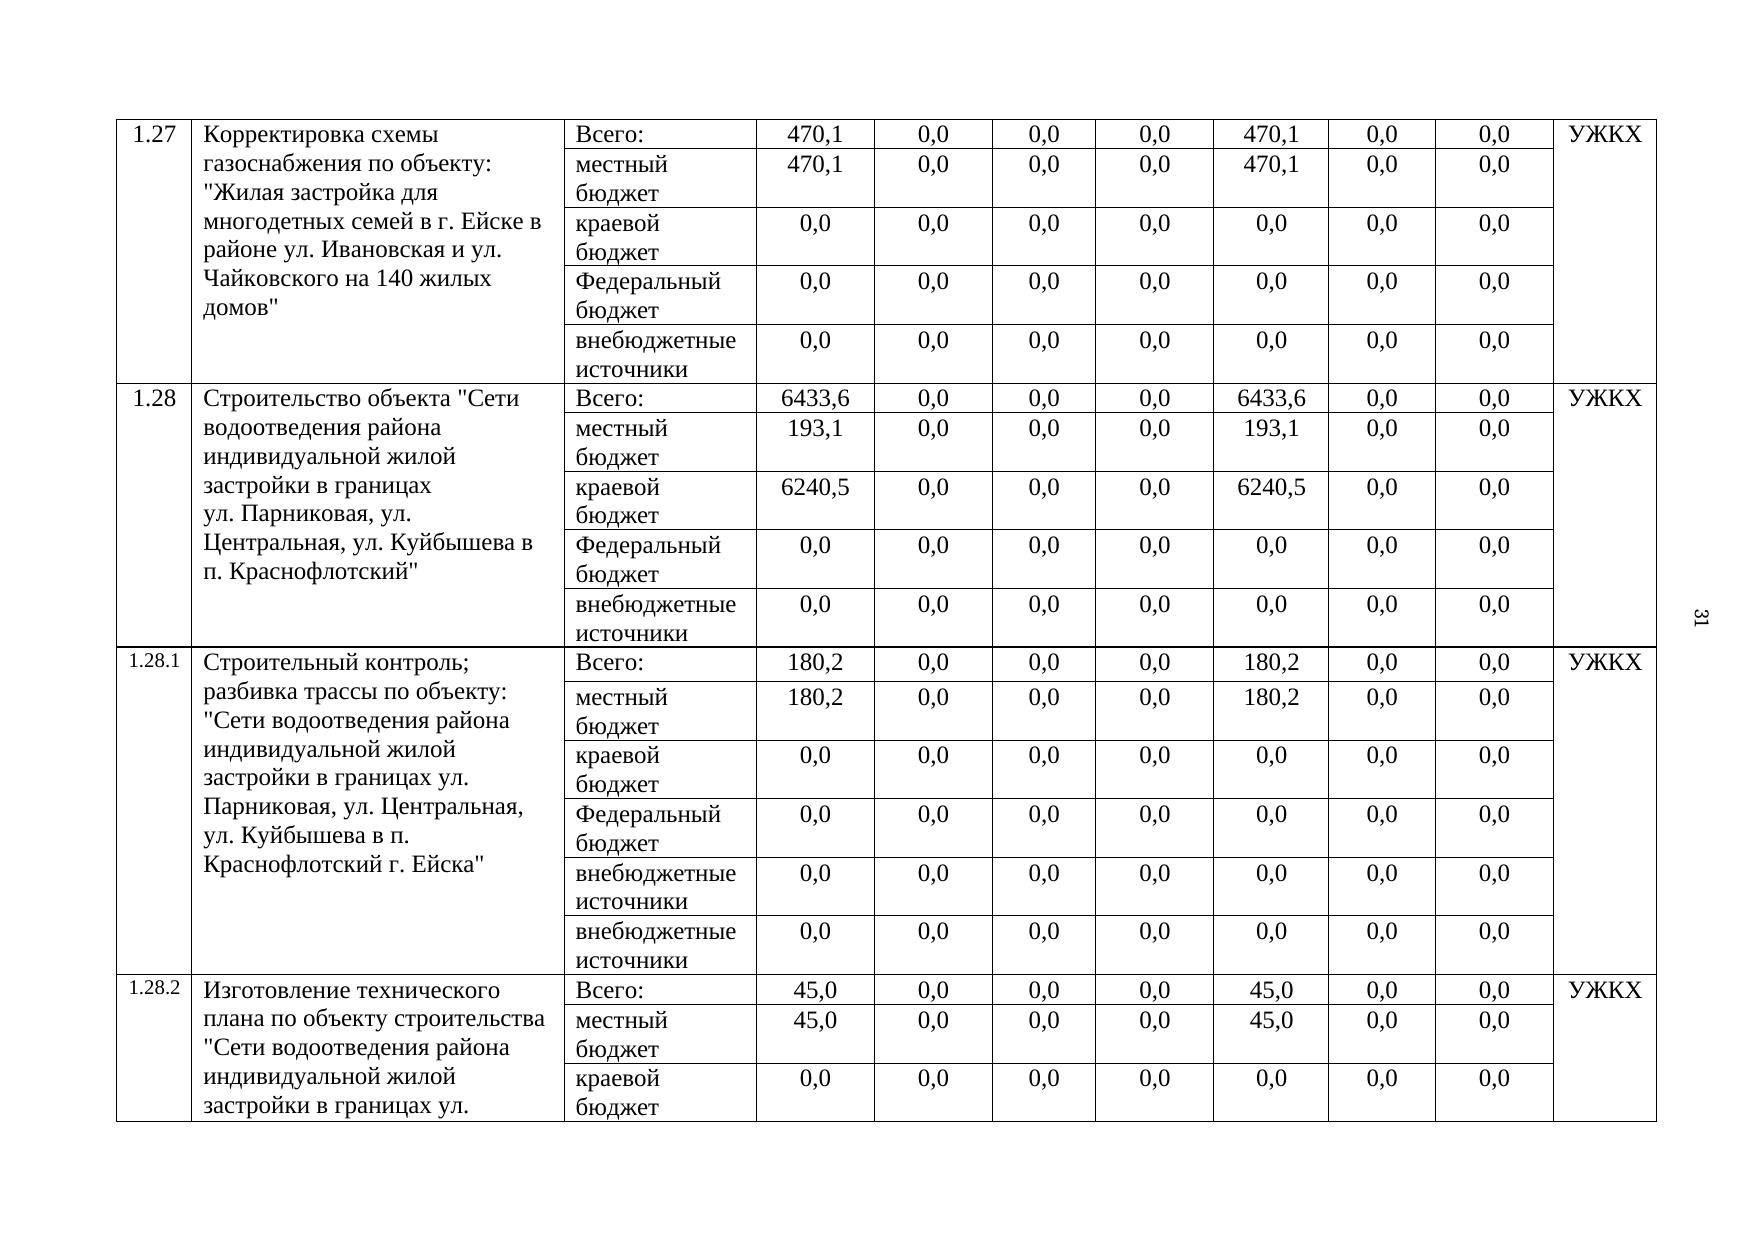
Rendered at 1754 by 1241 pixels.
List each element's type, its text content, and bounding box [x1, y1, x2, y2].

table_cell 45,0 [1214, 1005, 1328, 1062]
table_cell Всего: [565, 648, 756, 681]
table_cell 0,0 [1329, 149, 1435, 207]
table_cell 0,0 [1329, 530, 1435, 588]
table_cell 0,0 [993, 741, 1095, 798]
table_cell краевой бюджет [565, 472, 756, 529]
table_cell 0,0 [875, 682, 992, 739]
table_cell 0,0 [1436, 120, 1553, 148]
table_cell 6240,5 [757, 472, 874, 529]
table_cell краевой бюджет [565, 741, 756, 798]
table_cell УЖКХ [1554, 648, 1656, 974]
table_cell 0,0 [993, 149, 1095, 207]
table_cell 0,0 [1214, 325, 1328, 382]
table_cell 0,0 [1214, 530, 1328, 588]
table_cell 0,0 [1096, 1005, 1213, 1062]
table_cell 0,0 [1436, 741, 1553, 798]
table_cell 45,0 [757, 975, 874, 1004]
table_cell 0,0 [875, 120, 992, 148]
table_cell 0,0 [1436, 648, 1553, 681]
table_cell 0,0 [875, 916, 992, 974]
table_cell 0,0 [1329, 916, 1435, 974]
table_cell 0,0 [1329, 975, 1435, 1004]
table_cell 0,0 [993, 266, 1095, 324]
table_cell 0,0 [1329, 413, 1435, 471]
table_cell Федеральный бюджет [565, 799, 756, 857]
table_cell внебюджетные источники [565, 858, 756, 915]
table_cell Всего: [565, 384, 756, 412]
table_cell 0,0 [993, 325, 1095, 382]
table_cell 6240,5 [1214, 472, 1328, 529]
table_cell 0,0 [1214, 799, 1328, 857]
table_cell Федеральный бюджет [565, 530, 756, 588]
table_cell 0,0 [875, 325, 992, 382]
table_cell 6433,6 [1214, 384, 1328, 412]
table_cell 0,0 [757, 589, 874, 646]
table_cell 0,0 [1329, 208, 1435, 265]
table_cell 180,2 [757, 648, 874, 681]
table_cell 0,0 [875, 648, 992, 681]
table_cell местный бюджет [565, 413, 756, 471]
table_cell 470,1 [757, 149, 874, 207]
table_cell 193,1 [1214, 413, 1328, 471]
table_cell 0,0 [1096, 682, 1213, 739]
table_cell 0,0 [1329, 858, 1435, 915]
table_cell Корректировка схемы газоснабжения по объекту: "Жилая застройка для многодетных семей в г. Ейске в районе ул. Ивановская и ул. Чайковского на 140 жилых домов" [192, 120, 564, 382]
table_cell 0,0 [757, 1064, 874, 1121]
table_cell 0,0 [1096, 916, 1213, 974]
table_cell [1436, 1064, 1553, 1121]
table_cell 0,0 [1096, 266, 1213, 324]
table_cell 0,0 [1096, 530, 1213, 588]
table_cell 0,0 [1436, 799, 1553, 857]
table_cell 0,0 [1096, 589, 1213, 646]
table_cell 0,0 [875, 799, 992, 857]
table_cell 0,0 [993, 589, 1095, 646]
table_cell 0,0 [1436, 384, 1553, 412]
table_cell внебюджетные источники [565, 589, 756, 646]
table_cell Федеральный бюджет [565, 266, 756, 324]
table_cell 0,0 [1329, 384, 1435, 412]
table_cell 45,0 [1214, 975, 1328, 1004]
table_cell 0,0 [993, 208, 1095, 265]
table_cell 0,0 [1096, 648, 1213, 681]
table_cell 0,0 [1214, 589, 1328, 646]
table_cell УЖКХ [1554, 120, 1656, 382]
table_cell 0,0 [1096, 799, 1213, 857]
table_cell УЖКХ [1554, 384, 1656, 646]
table_cell 0,0 [1436, 149, 1553, 207]
table_cell 0,0 [757, 208, 874, 265]
table_cell 0,0 [1329, 589, 1435, 646]
table_cell 180,2 [1214, 648, 1328, 681]
table_cell 0,0 [1096, 120, 1213, 148]
table_cell 470,1 [1214, 149, 1328, 207]
table_cell 0,0 [1436, 472, 1553, 529]
table_cell 0,0 [1329, 648, 1435, 681]
table_cell 0,0 [757, 325, 874, 382]
table_cell 1.28.2 [117, 975, 191, 1121]
table_cell внебюджетные источники [565, 325, 756, 382]
table_cell 0,0 [1096, 149, 1213, 207]
table_cell 0,0 [1214, 208, 1328, 265]
table_cell Изготовление технического плана по объекту строительства "Сети водоотведения района индивидуальной жилой застройки в границах ул. Парниковая, ул. Центральная, ул. Куйбышева в п. Краснофлотский г. Ейска" [192, 975, 564, 1121]
table_cell краевой бюджет [565, 1064, 756, 1121]
table_cell 0,0 [1436, 530, 1553, 588]
table_cell 0,0 [993, 648, 1095, 681]
table_cell 0,0 [1096, 208, 1213, 265]
table_cell 0,0 [1214, 1064, 1328, 1121]
table_cell 0,0 [993, 682, 1095, 739]
table_cell 0,0 [875, 975, 992, 1004]
table_cell 0,0 [1096, 413, 1213, 471]
table_cell 0,0 [1436, 1005, 1553, 1062]
table_cell местный бюджет [565, 149, 756, 207]
table_cell 0,0 [1096, 384, 1213, 412]
table_cell 0,0 [993, 120, 1095, 148]
table_cell 470,1 [1214, 120, 1328, 148]
table_cell 0,0 [993, 530, 1095, 588]
table_cell 0,0 [1329, 1005, 1435, 1062]
table_cell 0,0 [757, 858, 874, 915]
table_cell 45,0 [757, 1005, 874, 1062]
table_cell 0,0 [1096, 472, 1213, 529]
table_cell 0,0 [1436, 858, 1553, 915]
table_cell 0,0 [1436, 266, 1553, 324]
table_cell 180,2 [757, 682, 874, 739]
table_cell 6433,6 [757, 384, 874, 412]
table_cell 0,0 [1096, 325, 1213, 382]
table_cell краевой бюджет [565, 208, 756, 265]
table_cell 0,0 [1436, 975, 1553, 1004]
table_cell 0,0 [1214, 858, 1328, 915]
table_cell 0,0 [875, 472, 992, 529]
table_cell 0,0 [875, 589, 992, 646]
table_cell 0,0 [875, 266, 992, 324]
table_cell 0,0 [1214, 916, 1328, 974]
table_cell 0,0 [757, 530, 874, 588]
table_cell 0,0 [1436, 413, 1553, 471]
table_cell 0,0 [1436, 589, 1553, 646]
table_cell Строительство объекта "Сети водоотведения района индивидуальной жилой застройки в границах ул. Парниковая, ул. Центральная, ул. Куйбышева в п. Краснофлотский" [192, 384, 564, 646]
table_cell 0,0 [875, 413, 992, 471]
table_cell 0,0 [875, 741, 992, 798]
table_cell 0,0 [1096, 741, 1213, 798]
table_cell 0,0 [757, 799, 874, 857]
table_cell 0,0 [757, 916, 874, 974]
table_cell 0,0 [1329, 325, 1435, 382]
table_cell 0,0 [1214, 741, 1328, 798]
table_cell 0,0 [875, 149, 992, 207]
table_cell 0,0 [993, 858, 1095, 915]
table_cell 0,0 [1436, 208, 1553, 265]
table_cell Всего: [565, 975, 756, 1004]
table_cell 0,0 [1096, 1064, 1213, 1121]
table_cell 0,0 [875, 384, 992, 412]
table_cell 0,0 [993, 384, 1095, 412]
table_cell Всего: [565, 120, 756, 148]
table_cell 0,0 [757, 266, 874, 324]
table_cell 0,0 [875, 530, 992, 588]
table_cell местный бюджет [565, 1005, 756, 1062]
table_cell 1.28.1 [117, 648, 191, 974]
table_cell 180,2 [1214, 682, 1328, 739]
table_cell УЖКХ [1554, 975, 1656, 1121]
table_cell 0,0 [1329, 120, 1435, 148]
table_cell 0,0 [1329, 741, 1435, 798]
table_cell внебюджетные источники [565, 916, 756, 974]
table_cell Строительный контроль; разбивка трассы по объекту: "Сети водоотведения района индивидуальной жилой застройки в границах ул. Парниковая, ул. Центральная, ул. Куйбышева в п. Краснофлотский г. Ейска" [192, 648, 564, 974]
table_cell 0,0 [875, 1005, 992, 1062]
table_cell 0,0 [875, 858, 992, 915]
table_cell 0,0 [875, 208, 992, 265]
table_cell 0,0 [993, 799, 1095, 857]
table_cell 1.28 [117, 384, 191, 646]
table_cell 0,0 [993, 472, 1095, 529]
table_cell 0,0 [1096, 975, 1213, 1004]
table_cell 0,0 [1214, 266, 1328, 324]
table_cell 0,0 [993, 975, 1095, 1004]
table_cell 0,0 [1096, 858, 1213, 915]
table_cell 0,0 [1329, 1064, 1435, 1121]
table_cell 0,0 [1329, 266, 1435, 324]
table_cell 0,0 [993, 413, 1095, 471]
table_cell 0,0 [993, 916, 1095, 974]
table_cell местный бюджет [565, 682, 756, 739]
table_cell 0,0 [1329, 682, 1435, 739]
table_cell 193,1 [757, 413, 874, 471]
table_cell 0,0 [993, 1064, 1095, 1121]
table_cell 470,1 [757, 120, 874, 148]
table_cell 0,0 [1329, 472, 1435, 529]
table_cell 0,0 [993, 1005, 1095, 1062]
table_cell 0,0 [875, 1064, 992, 1121]
table_cell 0,0 [757, 741, 874, 798]
table_cell 1.27 [117, 120, 191, 382]
table_cell 0,0 [1436, 325, 1553, 382]
table_cell 0,0 [1436, 916, 1553, 974]
table_cell 0,0 [1329, 799, 1435, 857]
table_cell 0,0 [1436, 682, 1553, 739]
